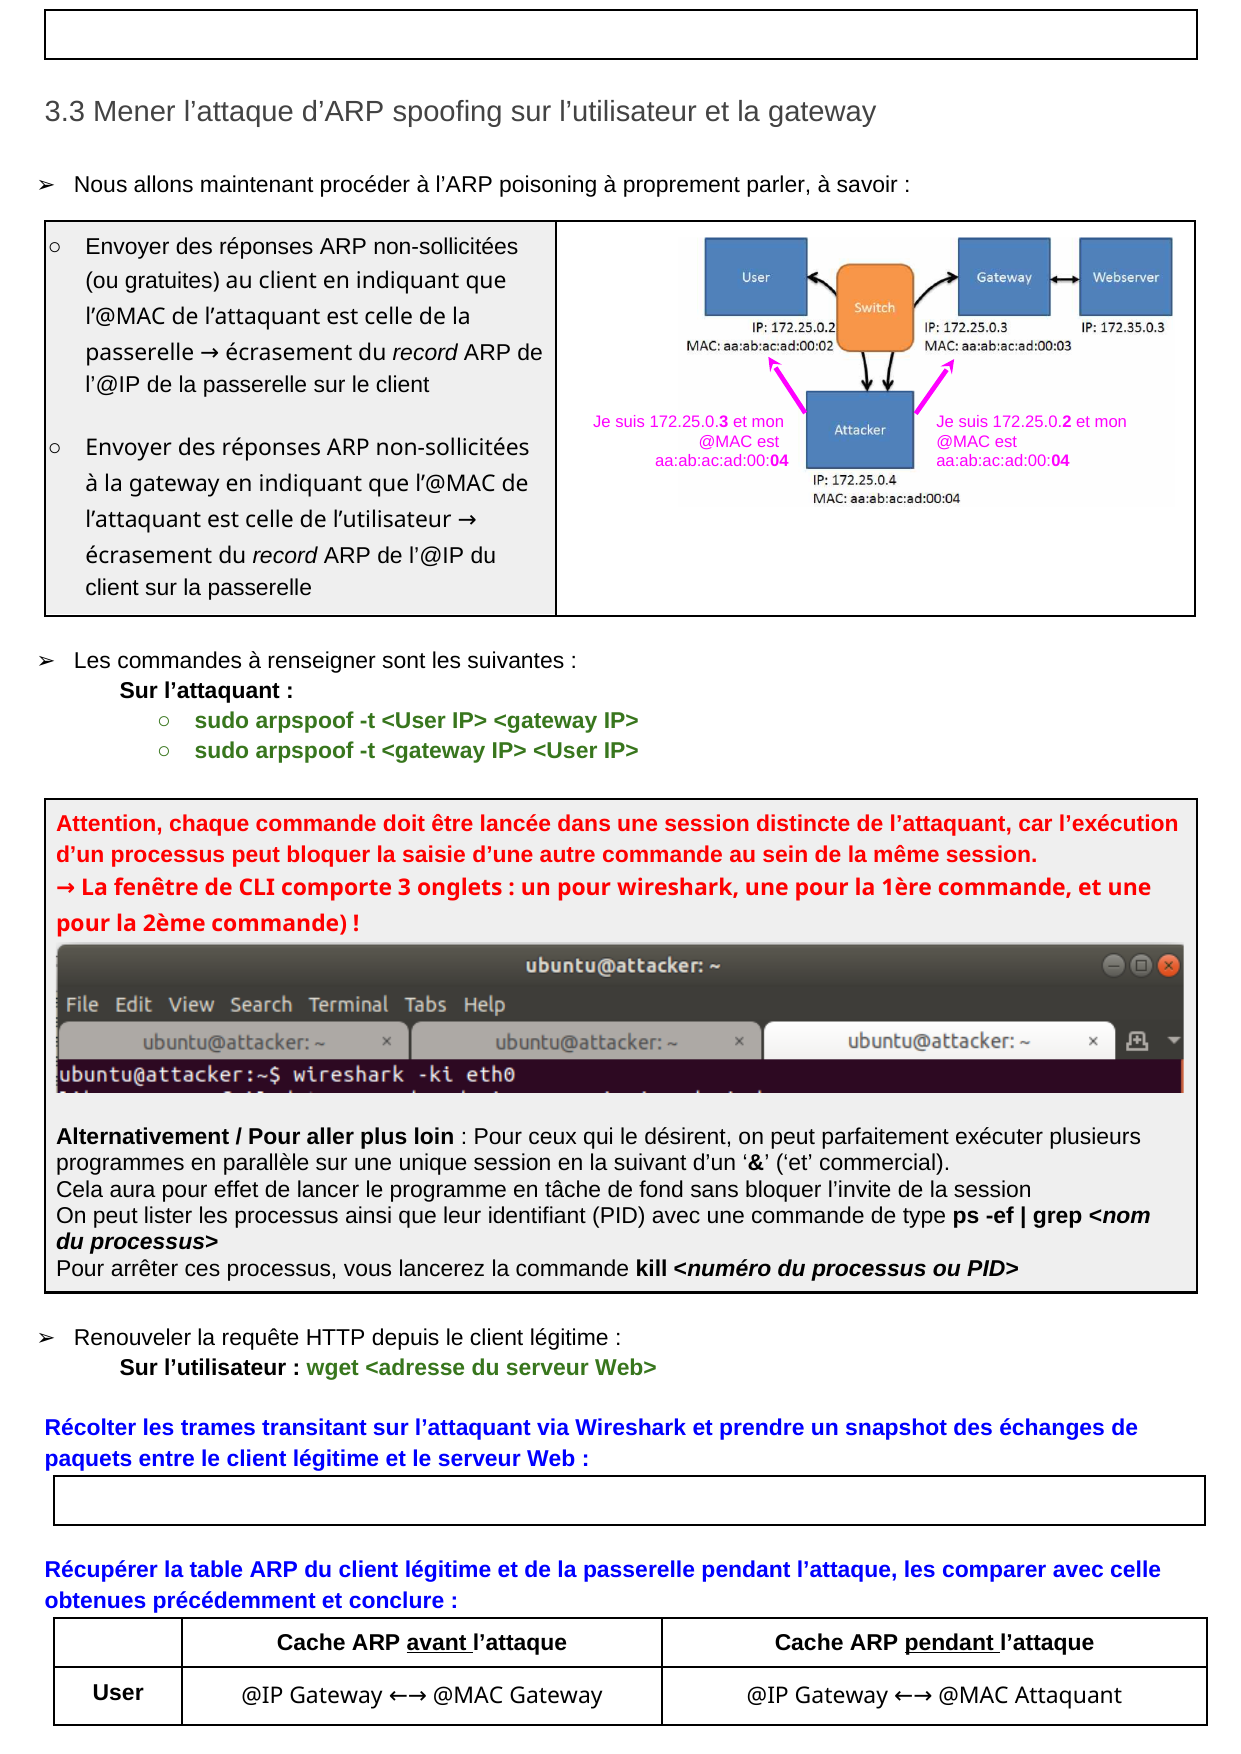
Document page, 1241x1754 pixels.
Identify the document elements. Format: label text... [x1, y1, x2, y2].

table_header Envoyer des réponses ARP non-sollicitées (ou gratuites) au client en indiquant que l’@MAC de l’attaquant est celle de la passerelle → écrasement du record ARP de l’@IP de la passerelle sur le client Envoyer des réponses ARP non-sollicitées à la gateway en indiquant que l’@MAC de l’attaquant est celle de l’utilisateur → écrasement du record ARP de l’@IP du client sur la passerelle [46, 222, 555, 614]
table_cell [183, 1668, 661, 1724]
table_cell @IP Gateway ←→ @MAC Attaquant [663, 1668, 1206, 1724]
list Nous allons maintenant procéder à l’ARP poisoning à proprement parler, à savoir : [36, 171, 1196, 197]
table_header Attention, chaque commande doit être lancée dans une session distincte de l’attaquant, car l’exécution d’un processus peut bloquer la saisie d’une autre commande au sein de la même session. → La fenêtre de CLI comporte 3 onglets : un pour wireshark, une pour la 1ère commande, et une pour la 2ème commande) ! Alternativement / Pour aller plus loin : Pour ceux qui le désirent, on peut parfaitement exécuter plusieurs programmes en parallèle sur une unique session en la suivant d’un ‘&’ (‘et’ commercial). Cela aura pour effet de lancer le programme en tâche de fond sans bloquer l’invite de la session On peut lister les processus ainsi que leur identifiant (PID) avec une commande de type ps -ef | grep <nom du processus> Pour arrêter ces processus, vous lancerez la commande kill <numéro du processus ou PID> [46, 800, 1196, 1291]
picture [678, 232, 1178, 507]
text Récolter les trames transitant sur l’attaquant via Wireshark et prendre un snapshot des échanges de paquets entre le client légitime et le serveur Web : [44, 1414, 1196, 1471]
subtitle 3.3 Mener l’attaque d’ARP spoofing sur l’utilisateur et la gateway [44, 93, 1196, 127]
text Sur l’utilisateur : wget <adresse du serveur Web> [119, 1354, 1196, 1380]
picture [55, 942, 1184, 1093]
table_header Cache ARP avant l’attaque [183, 1619, 661, 1666]
table_header Cache ARP pendant l’attaque [663, 1619, 1206, 1666]
list Les commandes à renseigner sont les suivantes : [36, 647, 1196, 673]
list sudo arpspoof -t <gateway IP> <User IP> [157, 737, 1196, 764]
list sudo arpspoof -t <User IP> <gateway IP> [157, 707, 1196, 734]
list Renouveler la requête HTTP depuis le client légitime : [36, 1324, 1196, 1350]
table_cell User [55, 1668, 181, 1724]
table_header [55, 1619, 181, 1666]
table_header [46, 11, 1196, 58]
table_header [557, 222, 1194, 614]
text Récupérer la table ARP du client légitime et de la passerelle pendant l’attaque, les comparer avec celle obtenues précédemment et conclure : [44, 1556, 1196, 1613]
text Sur l’attaquant : [119, 677, 1196, 703]
table_header [55, 1477, 1204, 1524]
